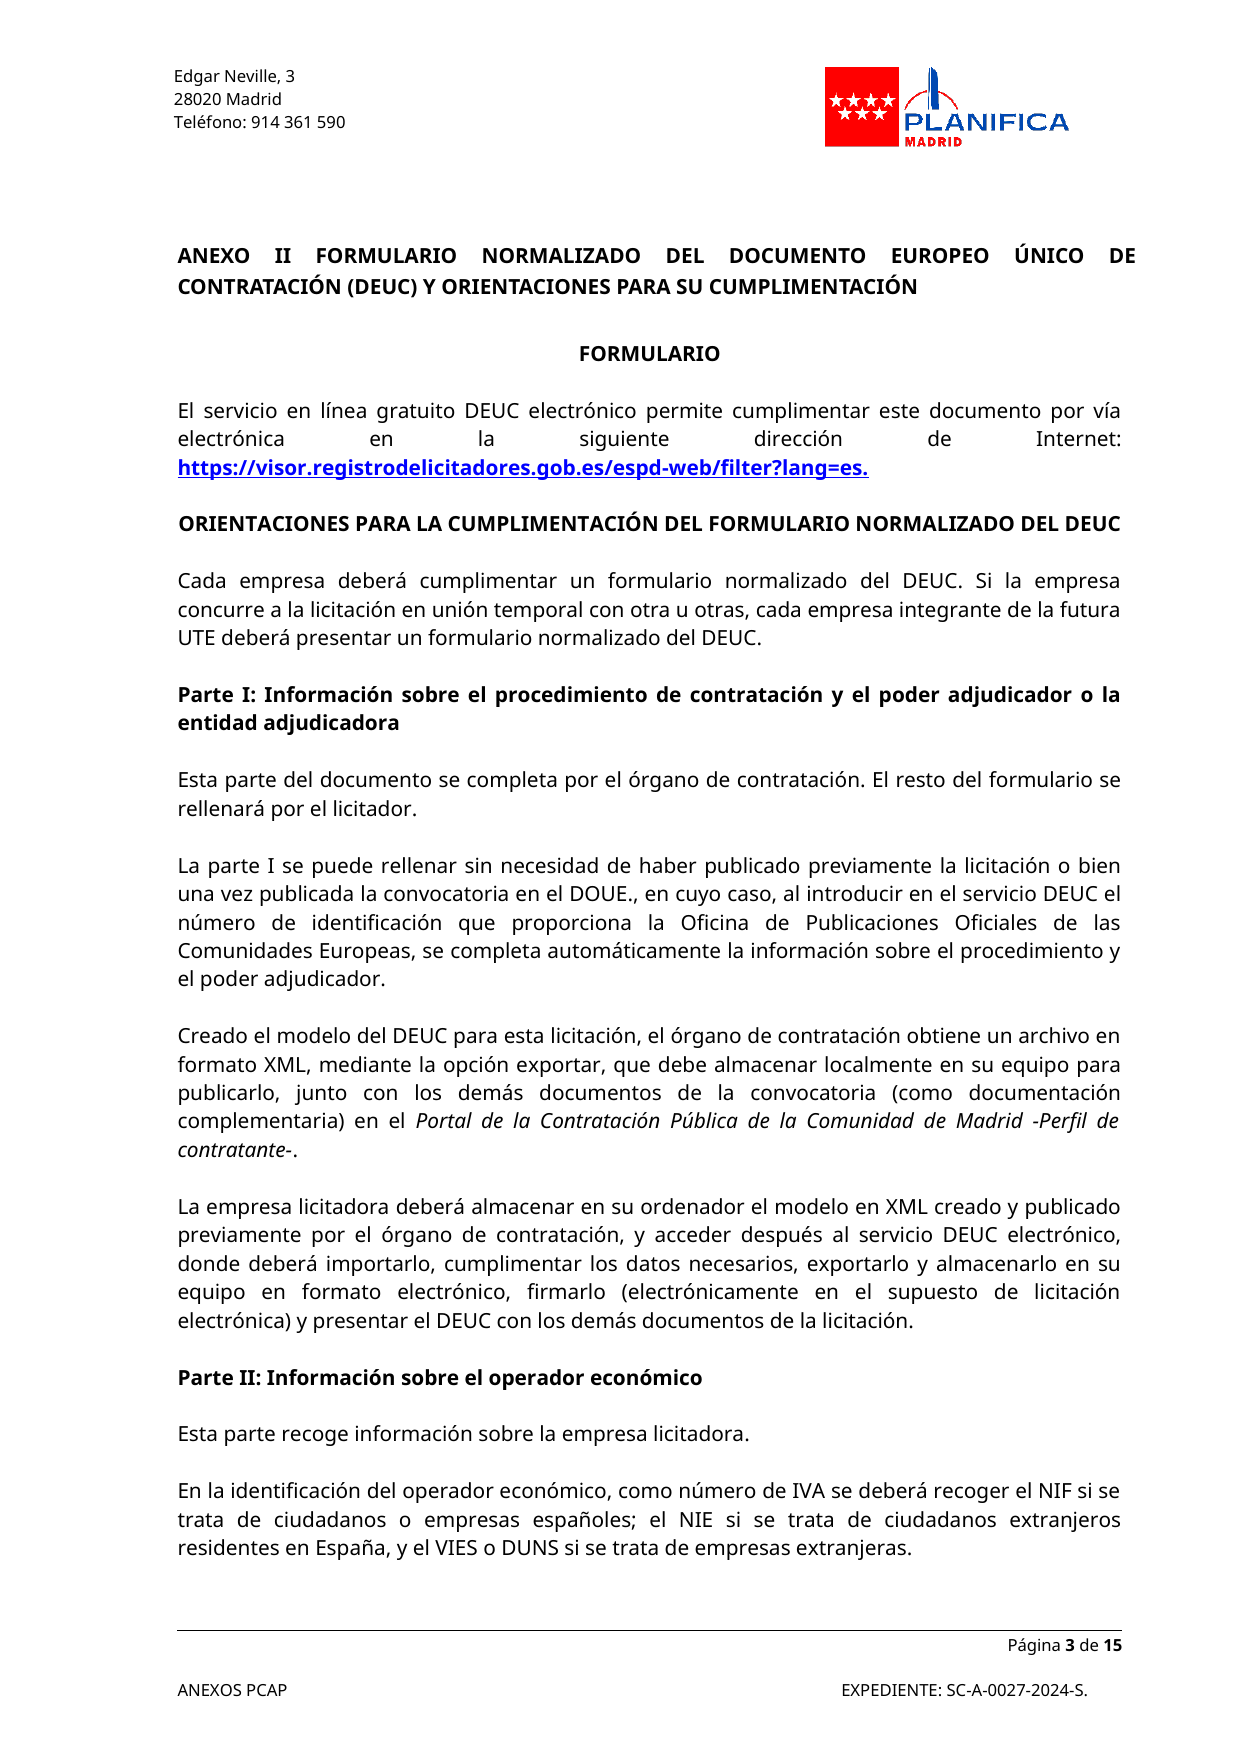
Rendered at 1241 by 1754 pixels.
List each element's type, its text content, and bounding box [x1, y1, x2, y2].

text En la identificación del operador económico, como número de IVA se deberá recoger el NIF si se trata de ciudadanos o empresas españoles; el NIE si se trata de ciudadanos extranjeros residentes en España, y el VIES o DUNS si se trata de empresas extranjeras. [177, 1476, 1122, 1562]
title ANEXO II FORMULARIO NORMALIZADO DEL DOCUMENTO EUROPEO ÚNICO DE CONTRATACIÓN (DEUC) Y ORIENTACIONES PARA SU CUMPLIMENTACIÓN [177, 242, 1137, 301]
text La empresa licitadora deberá almacenar en su ordenador el modelo en XML creado y publicado previamente por el órgano de contratación, y acceder después al servicio DEUC electrónico, donde deberá importarlo, cumplimentar los datos necesarios, exportarlo y almacenarlo en su equipo en formato electrónico, firmarlo (electrónicamente en el supuesto de licitación electrónica) y presentar el DEUC con los demás documentos de la licitación. [177, 1192, 1122, 1334]
text Parte II: Información sobre el operador económico [177, 1363, 1122, 1391]
text Creado el modelo del DEUC para esta licitación, el órgano de contratación obtiene un archivo en formato XML, mediante la opción exportar, que debe almacenar localmente en su equipo para publicarlo, junto con los demás documentos de la convocatoria (como documentación complementaria) en el Portal de la Contratación Pública de la Comunidad de Madrid -Perfil de contratante-. [177, 1021, 1122, 1163]
text El servicio en línea gratuito DEUC electrónico permite cumplimentar este documento por vía electrónica en la siguiente dirección de Internet: https://visor.registrodelicitadores.gob.es/espd-web/filter?lang=es. [177, 396, 1122, 481]
text Esta parte recoge información sobre la empresa licitadora. [177, 1419, 1122, 1448]
text Parte I: Información sobre el procedimiento de contratación y el poder adjudicador o la entidad adjudicadora [177, 680, 1122, 737]
picture [824, 66, 1076, 147]
text Cada empresa deberá cumplimentar un formulario normalizado del DEUC. Si la empresa concurre a la licitación en unión temporal con otra u otras, cada empresa integrante de la futura UTE deberá presentar un formulario normalizado del DEUC. [177, 566, 1122, 652]
text La parte I se puede rellenar sin necesidad de haber publicado previamente la licitación o bien una vez publicada la convocatoria en el DOUE., en cuyo caso, al introducir en el servicio DEUC el número de identificación que proporciona la Oficina de Publicaciones Oficiales de las Comunidades Europeas, se completa automáticamente la información sobre el procedimiento y el poder adjudicador. [177, 851, 1122, 993]
text Esta parte del documento se completa por el órgano de contratación. El resto del formulario se rellenará por el licitador. [177, 765, 1122, 822]
text FORMULARIO [177, 339, 1122, 367]
text ORIENTACIONES PARA LA CUMPLIMENTACIÓN DEL FORMULARIO NORMALIZADO DEL DEUC [177, 509, 1122, 538]
